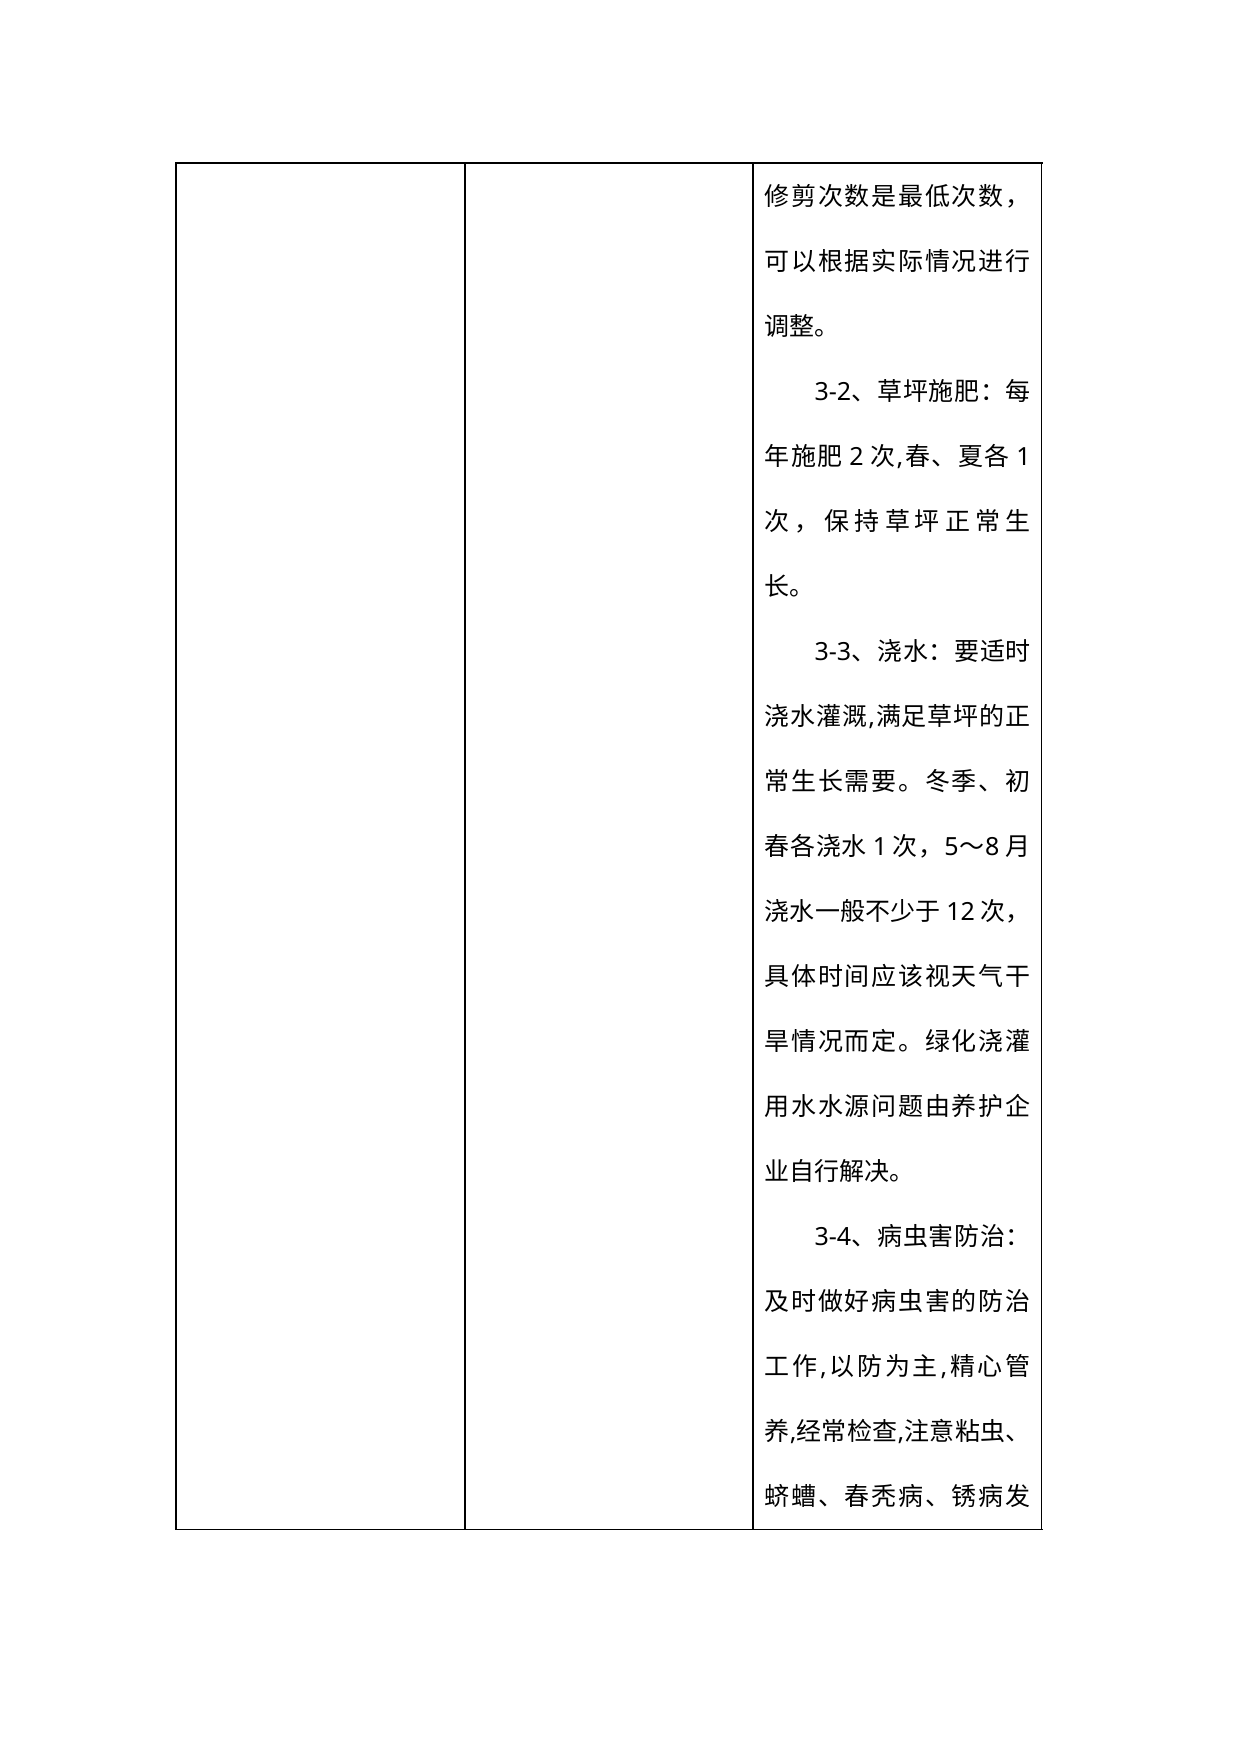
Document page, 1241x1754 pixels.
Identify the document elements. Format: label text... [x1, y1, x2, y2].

table_cell [466, 164, 752, 1528]
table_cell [754, 164, 1041, 1528]
table_cell 1 [177, 164, 464, 1528]
